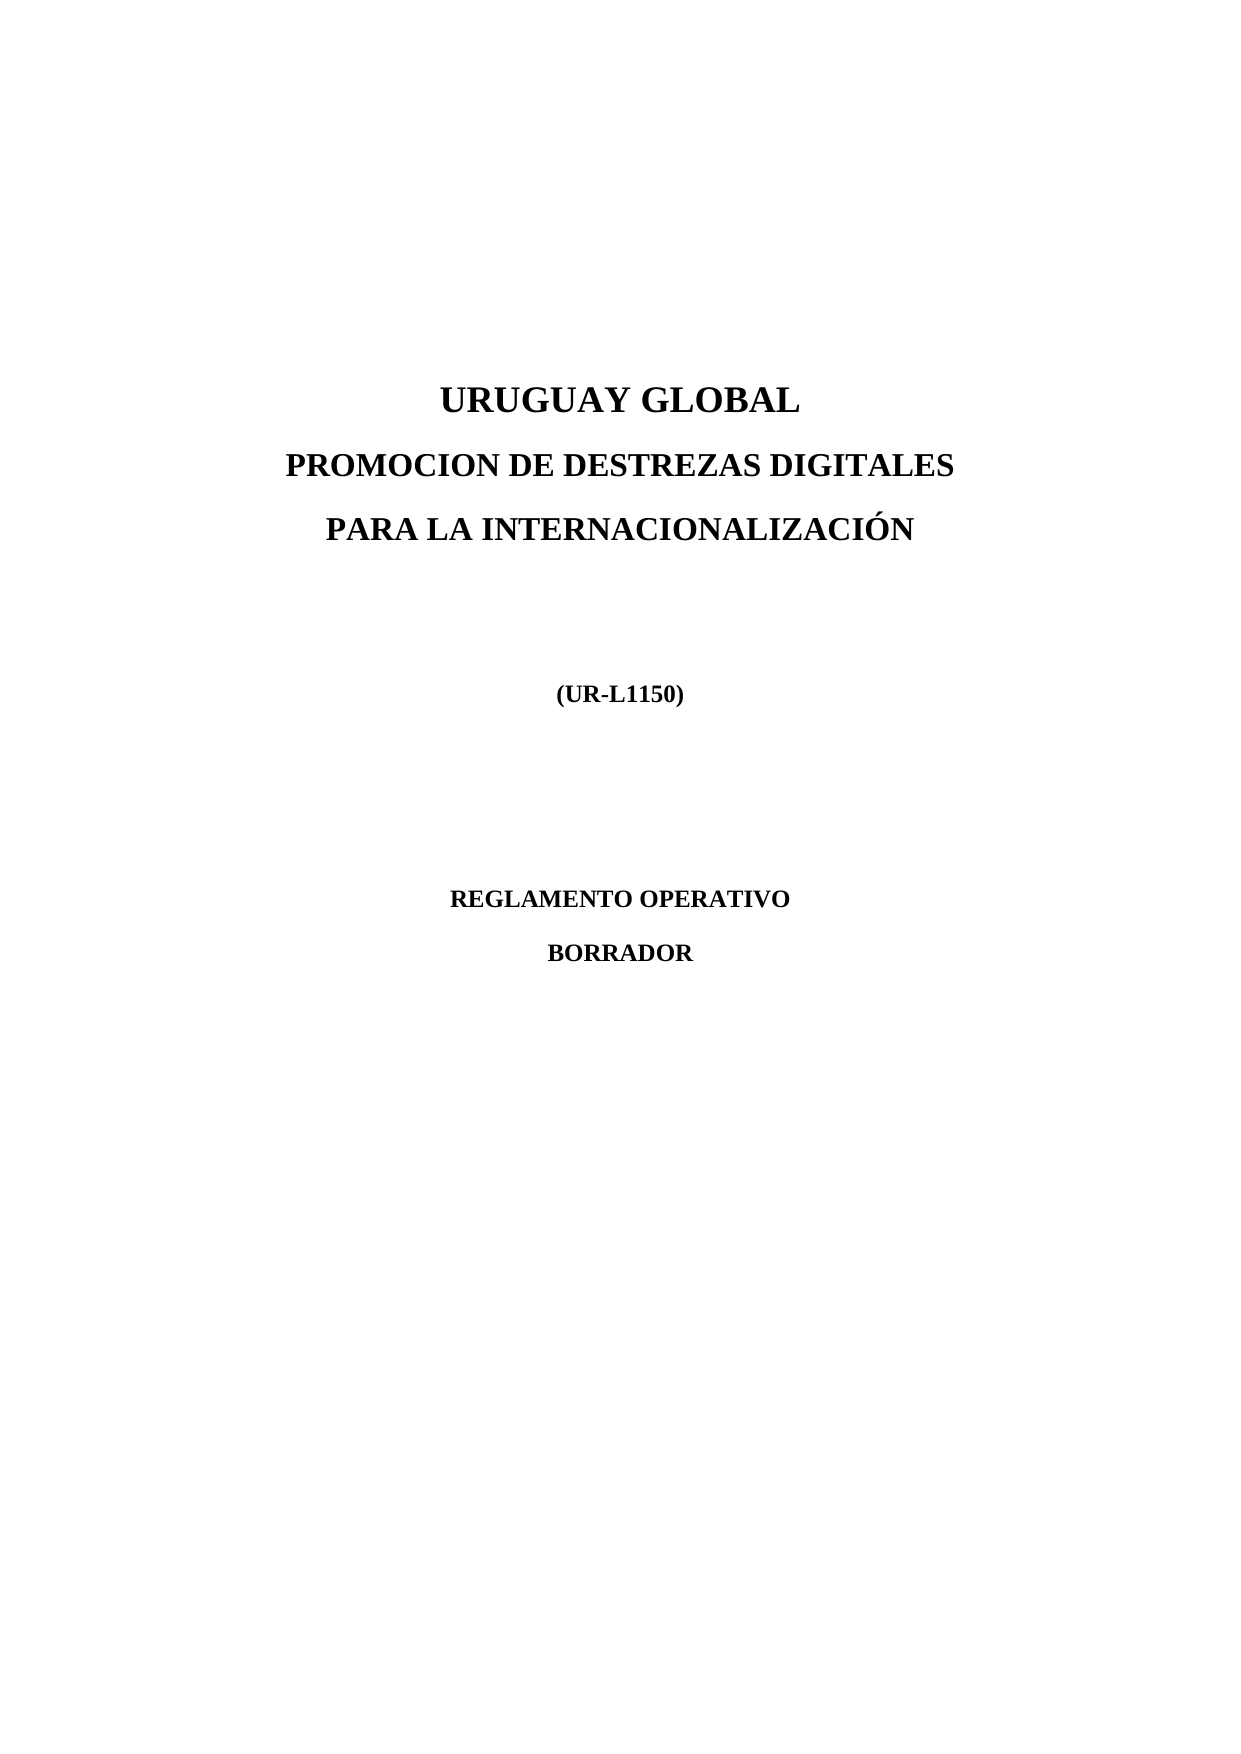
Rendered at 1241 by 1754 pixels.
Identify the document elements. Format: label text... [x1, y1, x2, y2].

text URUGUAY GLOBAL [150, 377, 1090, 420]
text (UR-L1150) [150, 679, 1090, 708]
text PROMOCION DE DESTREZAS DIGITALES [150, 445, 1090, 484]
text BORRADOR [150, 938, 1090, 967]
text REGLAMENTO OPERATIVO [150, 884, 1090, 913]
text PARA LA INTERNACIONALIZACIÓN [150, 509, 1090, 547]
